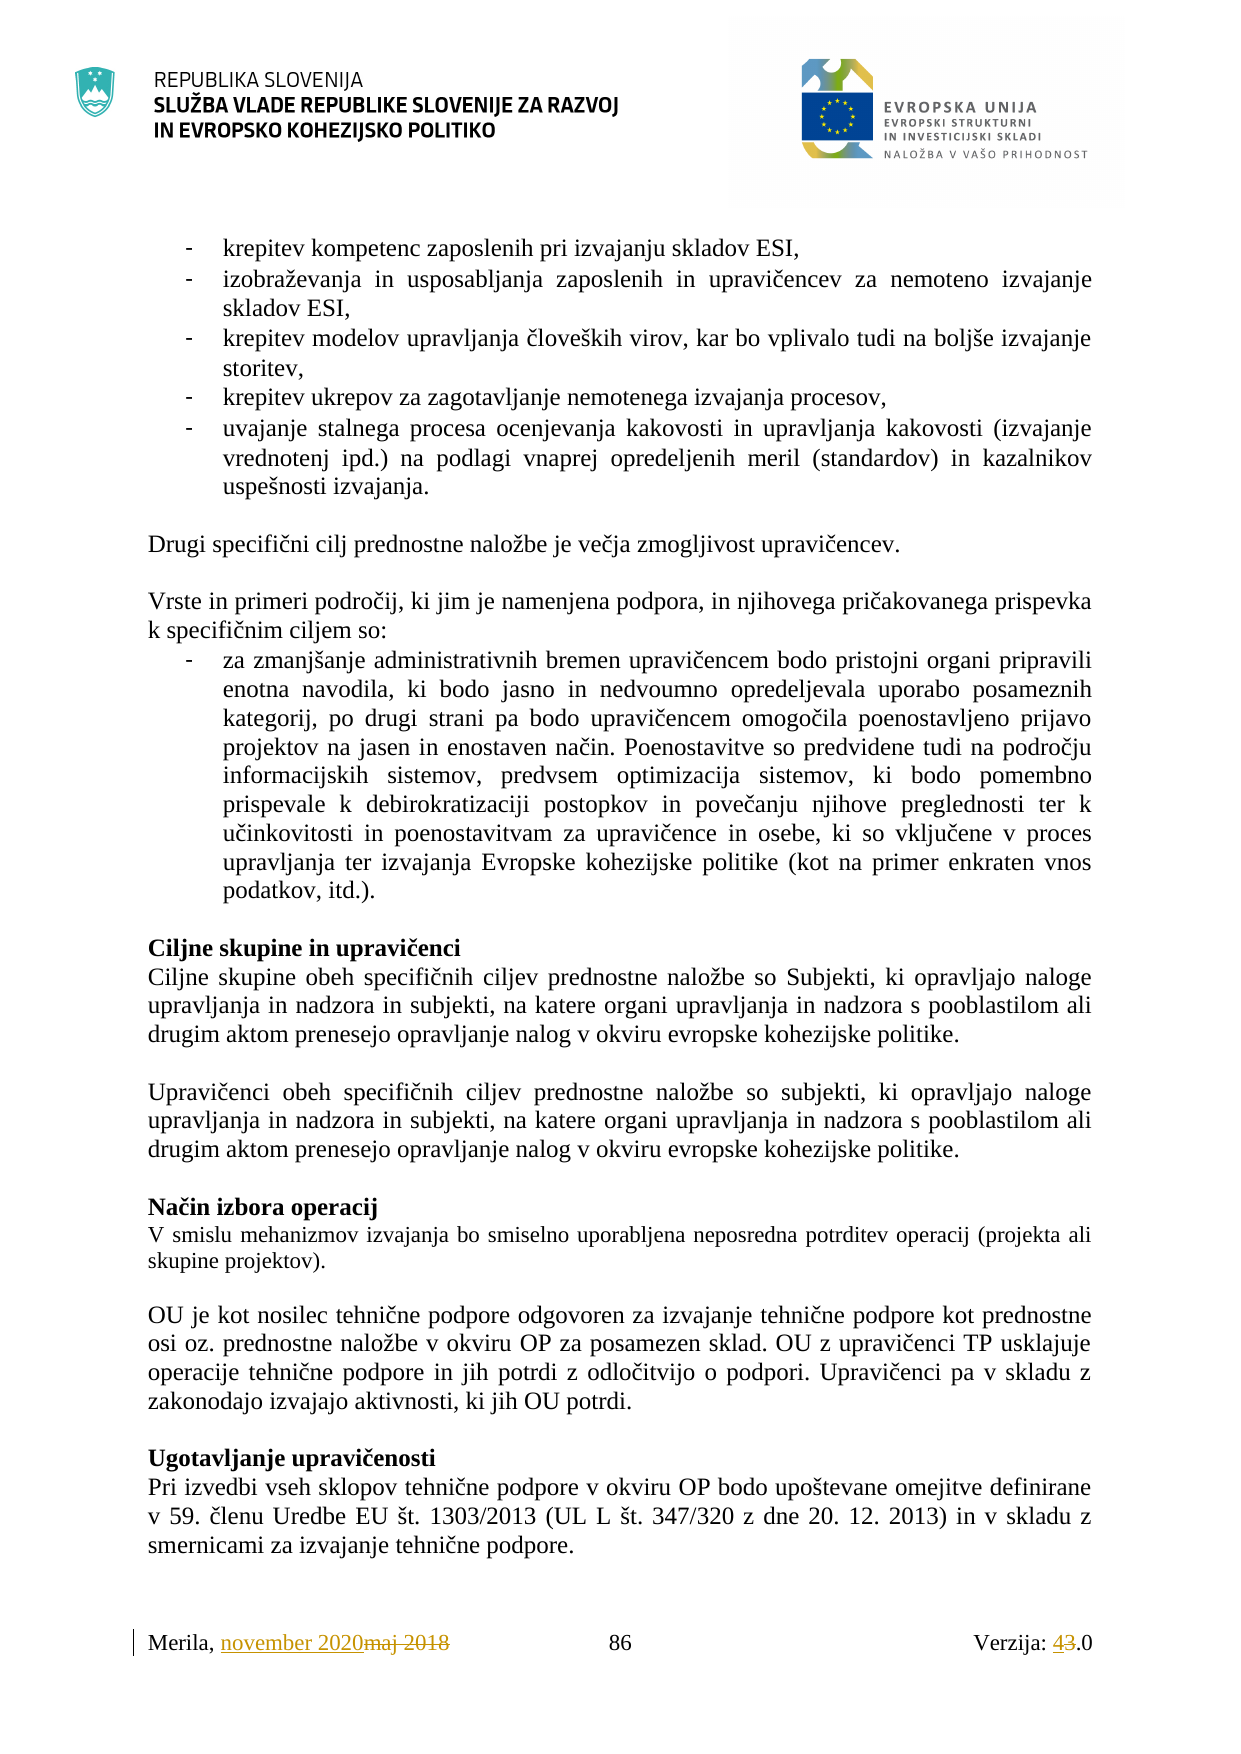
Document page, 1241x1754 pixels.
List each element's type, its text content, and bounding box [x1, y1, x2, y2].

list uvajanje stalnega procesa ocenjevanja kakovosti in upravljanja kakovosti (izvajanje vrednotenj ipd.) na podlagi vnaprej opredeljenih meril (standardov) in kazalnikov uspešnosti izvajanja. [185, 412, 1093, 500]
list krepitev ukrepov za zagotavljanje nemotenega izvajanja procesov, [185, 382, 1093, 412]
text Ugotavljanje upravičenosti [148, 1443, 1093, 1472]
picture [75, 67, 619, 144]
list krepitev kompetenc zaposlenih pri izvajanju skladov ESI, [185, 232, 1093, 263]
text Drugi specifični cilj prednostne naložbe je večja zmogljivost upravičencev. [148, 529, 1093, 558]
list izobraževanja in usposabljanja zaposlenih in upravičencev za nemoteno izvajanje skladov ESI, [185, 263, 1093, 322]
list za zmanjšanje administrativnih bremen upravičencem bodo pristojni organi pripravili enotna navodila, ki bodo jasno in nedvoumno opredeljevala uporabo posameznih kategorij, po drugi strani pa bodo upravičencem omogočila poenostavljeno prijavo projektov na jasen in enostaven način. Poenostavitve so predvidene tudi na področju informacijskih sistemov, predvsem optimizacija sistemov, ki bodo pomembno prispevale k debirokratizaciji postopkov in povečanju njihove preglednosti ter k učinkovitosti in poenostavitvam za upravičence in osebe, ki so vključene v proces upravljanja ter izvajanja Evropske kohezijske politike (kot na primer enkraten vnos podatkov, itd.). [185, 644, 1093, 904]
list krepitev modelov upravljanja človeških virov, kar bo vplivalo tudi na boljše izvajanje storitev, [185, 322, 1093, 382]
picture [728, 16, 1125, 208]
text Vrste in primeri področij, ki jim je namenjena podpora, in njihovega pričakovanega prispevka k specifičnim ciljem so: [148, 586, 1093, 644]
text OU je kot nosilec tehnične podpore odgovoren za izvajanje tehnične podpore kot prednostne osi oz. prednostne naložbe v okviru OP za posamezen sklad. OU z upravičenci TP usklajuje operacije tehnične podpore in jih potrdi z odločitvijo o podpori. Upravičenci pa v skladu z zakonodajo izvajajo aktivnosti, ki jih OU potrdi. [148, 1300, 1093, 1415]
text Pri izvedbi vseh sklopov tehnične podpore v okviru OP bodo upoštevane omejitve definirane v 59. členu Uredbe EU št. 1303/2013 (UL L št. 347/320 z dne 20. 12. 2013) in v skladu z smernicami za izvajanje tehnične podpore. [148, 1472, 1093, 1558]
text Način izbora operacij [148, 1192, 1093, 1221]
text V smislu mehanizmov izvajanja bo smiselno uporabljena neposredna potrditev operacij (projekta ali skupine projektov). [148, 1221, 1093, 1273]
text Ciljne skupine obeh specifičnih ciljev prednostne naložbe so Subjekti, ki opravljajo naloge upravljanja in nadzora in subjekti, na katere organi upravljanja in nadzora s pooblastilom ali drugim aktom prenesejo opravljanje nalog v okviru evropske kohezijske politike. [148, 962, 1093, 1048]
text Ciljne skupine in upravičenci [148, 933, 1093, 962]
text Upravičenci obeh specifičnih ciljev prednostne naložbe so subjekti, ki opravljajo naloge upravljanja in nadzora in subjekti, na katere organi upravljanja in nadzora s pooblastilom ali drugim aktom prenesejo opravljanje nalog v okviru evropske kohezijske politike. [148, 1077, 1093, 1163]
